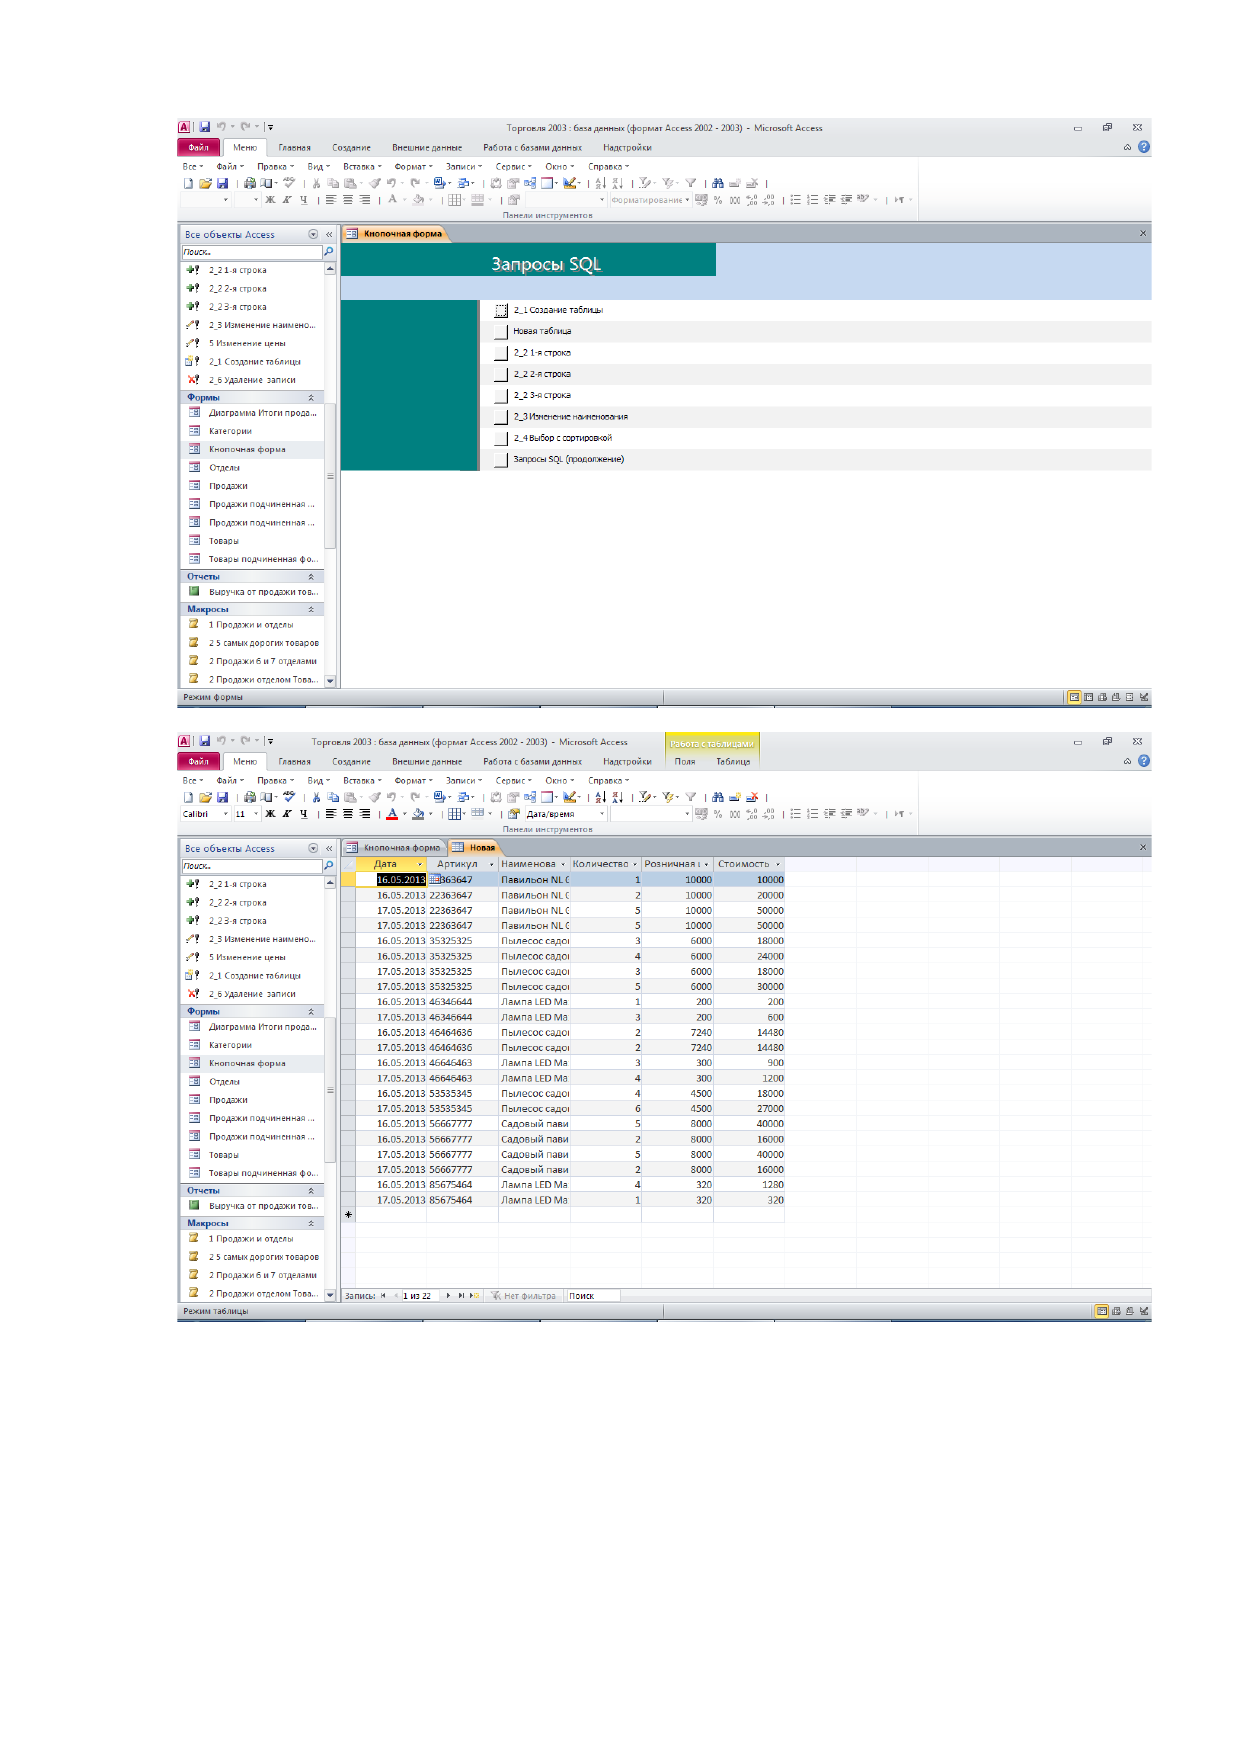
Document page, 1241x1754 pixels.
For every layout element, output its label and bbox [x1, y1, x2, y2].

picture [177, 732, 1152, 1322]
picture [177, 118, 1152, 708]
